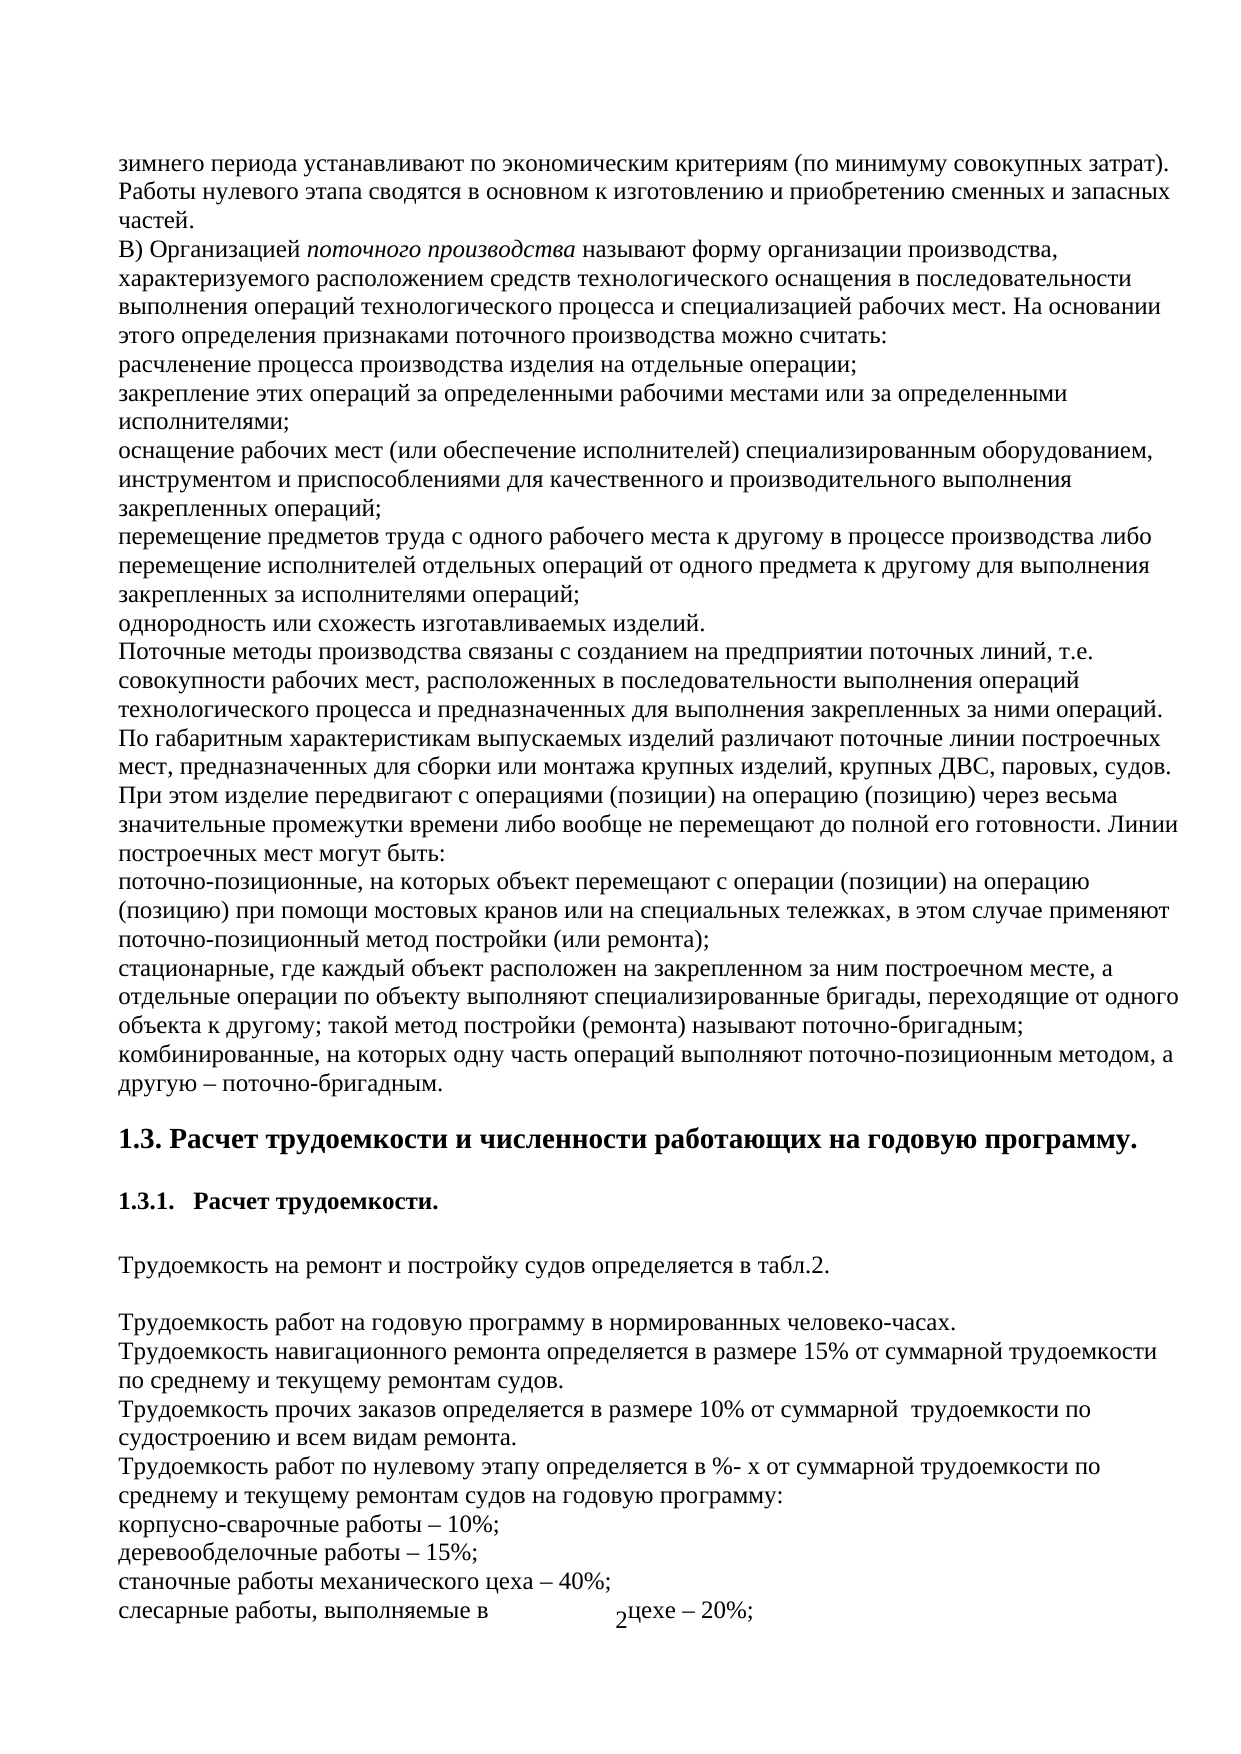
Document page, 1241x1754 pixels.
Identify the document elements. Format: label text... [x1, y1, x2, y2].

text По габаритным характеристикам выпускаемых изделий различают поточные линии построечных мест, предназначенных для сборки или монтажа крупных изделий, крупных ДВС, паровых, судов. При этом изделие передвигают с операциями (позиции) на операцию (позицию) через весьма значительные промежутки времени либо вообще не перемещают до полной его готовности. Линии построечных мест могут быть: [118, 723, 1181, 866]
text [118, 148, 1181, 234]
text слесарные работы, выполняемые в цехе – 20%; [118, 1595, 1181, 1624]
text поточно-позиционные, на которых объект перемещают с операции (позиции) на операцию (позицию) при помощи мостовых кранов или на специальных тележках, в этом случае применяют поточно-позиционный метод постройки (или ремонта); [118, 866, 1181, 953]
text деревообделочные работы – 15%; [118, 1537, 1181, 1566]
subtitle 1.3.1. Расчет трудоемкости. [118, 1186, 1181, 1215]
text расчленение процесса производства изделия на отдельные операции; [118, 349, 1181, 378]
subtitle 1.3. Расчет трудоемкости и численности работающих на годовую программу. [118, 1121, 1181, 1155]
text корпусно-сварочные работы – 10%; [118, 1509, 1181, 1537]
text Трудоемкость прочих заказов определяется в размере 10% от суммарной трудоемкости по судостроению и всем видам ремонта. [118, 1394, 1181, 1451]
text Трудоемкость работ по нулевому этапу определяется в %- х от суммарной трудоемкости по среднему и текущему ремонтам судов на годовую программу: [118, 1451, 1181, 1509]
text комбинированные, на которых одну часть операций выполняют поточно-позиционным методом, а другую – поточно-бригадным. [118, 1039, 1181, 1096]
text однородность или схожесть изготавливаемых изделий. [118, 608, 1181, 636]
text Поточные методы производства связаны с созданием на предприятии поточных линий, т.е. совокупности рабочих мест, расположенных в последовательности выполнения операций технологического процесса и предназначенных для выполнения закрепленных за ними операций. [118, 636, 1181, 723]
text закрепление этих операций за определенными рабочими местами или за определенными исполнителями; [118, 378, 1181, 435]
text Трудоемкость на ремонт и постройку судов определяется в табл.2. [118, 1250, 1181, 1279]
text станочные работы механического цеха – 40%; [118, 1566, 1181, 1595]
text оснащение рабочих мест (или обеспечение исполнителей) специализированным оборудованием, инструментом и приспособлениями для качественного и производительного выполнения закрепленных операций; [118, 435, 1181, 521]
text Трудоемкость работ на годовую программу в нормированных человеко-часах. [118, 1307, 1181, 1336]
text перемещение предметов труда с одного рабочего места к другому в процессе производства либо перемещение исполнителей отдельных операций от одного предмета к другому для выполнения закрепленных за исполнителями операций; [118, 521, 1181, 608]
text стационарные, где каждый объект расположен на закрепленном за ним построечном месте, а отдельные операции по объекту выполняют специализированные бригады, переходящие от одного объекта к другому; такой метод постройки (ремонта) называют поточно-бригадным; [118, 953, 1181, 1039]
text Трудоемкость навигационного ремонта определяется в размере 15% от суммарной трудоемкости по среднему и текущему ремонтам судов. [118, 1336, 1181, 1394]
text В) Организацией поточного производства называют форму организации производства, характеризуемого расположением средств технологического оснащения в последовательности выполнения операций технологического процесса и специализацией рабочих мест. На основании этого определения признаками поточного производства можно считать: [118, 234, 1181, 349]
